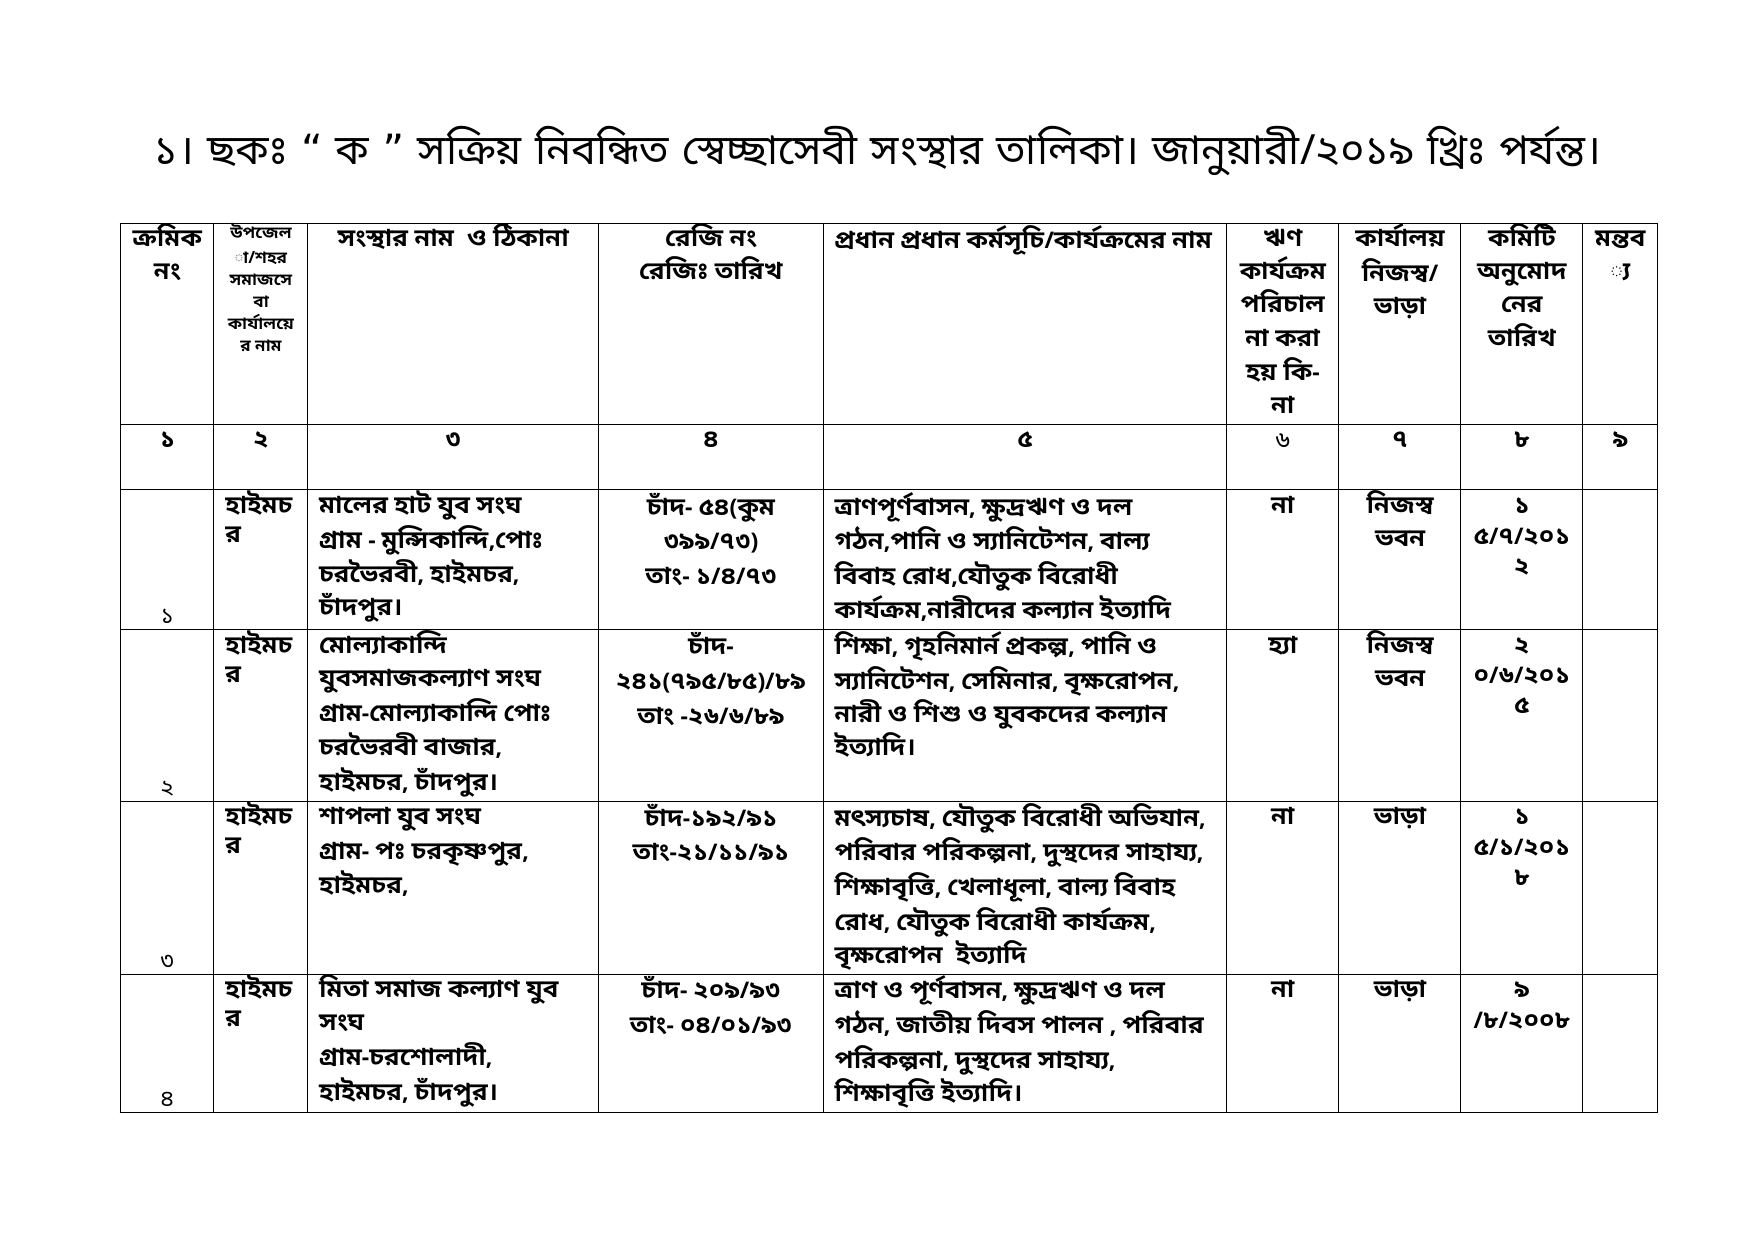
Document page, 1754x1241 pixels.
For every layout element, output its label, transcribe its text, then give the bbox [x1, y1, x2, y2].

table_cell হ্যা [1227, 630, 1338, 801]
table_header মন্তব্য [1583, 224, 1657, 424]
text ১। ছকঃ “ ক ” সক্রিয় নিবন্ধিত স্বেচ্ছাসেবী সংস্থার তালিকা। জানুয়ারী/২০১৯ খ্রিঃ পর্যন্ত। [120, 120, 1634, 177]
table_header প্রধান প্রধান কর্মসূচি/কার্যক্রমের নাম [824, 224, 1226, 424]
table_header কার্যালয় নিজস্ব/ ভাড়া [1339, 224, 1460, 424]
table_cell চাঁদ- ২০৯/৯৩ তাং- ০৪/০১/৯৩ [599, 975, 823, 1112]
table_cell ১ [121, 490, 213, 629]
table_cell ১ [121, 425, 213, 489]
table_header উপজেলা/শহর সমাজসেবা কার্যালয়ের নাম [214, 224, 307, 424]
table_cell ৮ [1461, 425, 1582, 489]
table_cell চাঁদ-২৪১(৭৯৫/৮৫)/৮৯ তাং -২৬/৬/৮৯ [599, 630, 823, 801]
table_cell [1583, 490, 1657, 629]
table_cell চাঁদ- ৫৪(কুম ৩৯৯/৭৩) তাং- ১/৪/৭৩ [599, 490, 823, 629]
table_cell [1583, 802, 1657, 973]
table_cell না [1227, 975, 1338, 1112]
table_cell ৩ [121, 802, 213, 973]
table_cell ভাড়া [1339, 975, 1460, 1112]
table_cell ৩ [308, 425, 598, 489]
table_cell ৪ [121, 975, 213, 1112]
table_cell মৎস্যচাষ, যৌতুক বিরোধী অভিযান, পরিবার পরিকল্পনা, দুস্থদের সাহায্য, শিক্ষাবৃত্তি, খেলাধূলা, বাল্য বিবাহ রোধ, যৌতুক বিরোধী কার্যক্রম, বৃক্ষরোপন ইত্যাদি [824, 802, 1226, 973]
table_cell ত্রাণপূর্ণবাসন, ক্ষুদ্রঋণ ও দল গঠন,পানি ও স্যানিটেশন, বাল্য বিবাহ রোধ,যৌতুক বিরোধী কার্যক্রম,নারীদের কল্যান ইত্যাদি [824, 490, 1226, 629]
table_cell [1583, 975, 1657, 1112]
table_cell ৬ [1227, 425, 1338, 489]
table_cell ত্রাণ ও পূর্ণবাসন, ক্ষুদ্রঋণ ও দল গঠন, জাতীয় দিবস পালন , পরিবার পরিকল্পনা, দুস্থদের সাহায্য, শিক্ষাবৃত্তি ইত্যাদি। [824, 975, 1226, 1112]
table_cell ৫ [824, 425, 1226, 489]
table_cell হাইমচর [214, 975, 307, 1112]
table_cell হাইমচর [214, 630, 307, 801]
table_header রেজি নং রেজিঃ তারিখ [599, 224, 823, 424]
table_cell ৯ [1583, 425, 1657, 489]
table_cell [1583, 630, 1657, 801]
table_cell ৪ [599, 425, 823, 489]
table_cell শাপলা যুব সংঘ গ্রাম- পঃ চরকৃষ্ণপুর, হাইমচর, [308, 802, 598, 973]
table_cell নিজস্ব ভবন [1339, 490, 1460, 629]
table_cell হাইমচর [214, 490, 307, 629]
table_cell চাঁদ-১৯২/৯১ তাং-২১/১১/৯১ [599, 802, 823, 973]
table_cell ৯/৮/২০০৮ [1461, 975, 1582, 1112]
table_cell ২ [214, 425, 307, 489]
table_cell ২ [121, 630, 213, 801]
table_cell ভাড়া [1339, 802, 1460, 973]
table_cell মালের হাট যুব সংঘ গ্রাম - মুন্সিকান্দি,পোঃ চরভৈরবী, হাইমচর, চাঁদপুর। [308, 490, 598, 629]
table_cell শিক্ষা, গৃহনিমার্ন প্রকল্প, পানি ও স্যানিটেশন, সেমিনার, বৃক্ষরোপন, নারী ও শিশু ও যুবকদের কল্যান ইত্যাদি। [824, 630, 1226, 801]
table_header ক্রমিক নং [121, 224, 213, 424]
table_cell মোল্যাকান্দি যুবসমাজকল্যাণ সংঘ গ্রাম-মোল্যাকান্দি পোঃ চরভৈরবী বাজার, হাইমচর, চাঁদপুর। [308, 630, 598, 801]
table_cell না [1227, 490, 1338, 629]
table_cell মিতা সমাজ কল্যাণ যুব সংঘ গ্রাম-চরশোলাদী, হাইমচর, চাঁদপুর। [308, 975, 598, 1112]
table_header সংস্থার নাম ও ঠিকানা [308, 224, 598, 424]
table_cell হাইমচর [214, 802, 307, 973]
table_cell ৭ [1339, 425, 1460, 489]
table_cell না [1227, 802, 1338, 973]
table_cell ২০/৬/২০১৫ [1461, 630, 1582, 801]
table_cell ১৫/১/২০১৮ [1461, 802, 1582, 973]
table_cell নিজস্ব ভবন [1339, 630, 1460, 801]
table_header ঋণ কার্যক্রম পরিচালনা করা হয় কি-না [1227, 224, 1338, 424]
table_cell ১৫/৭/২০১২ [1461, 490, 1582, 629]
table_header কমিটি অনুমোদনের তারিখ [1461, 224, 1582, 424]
